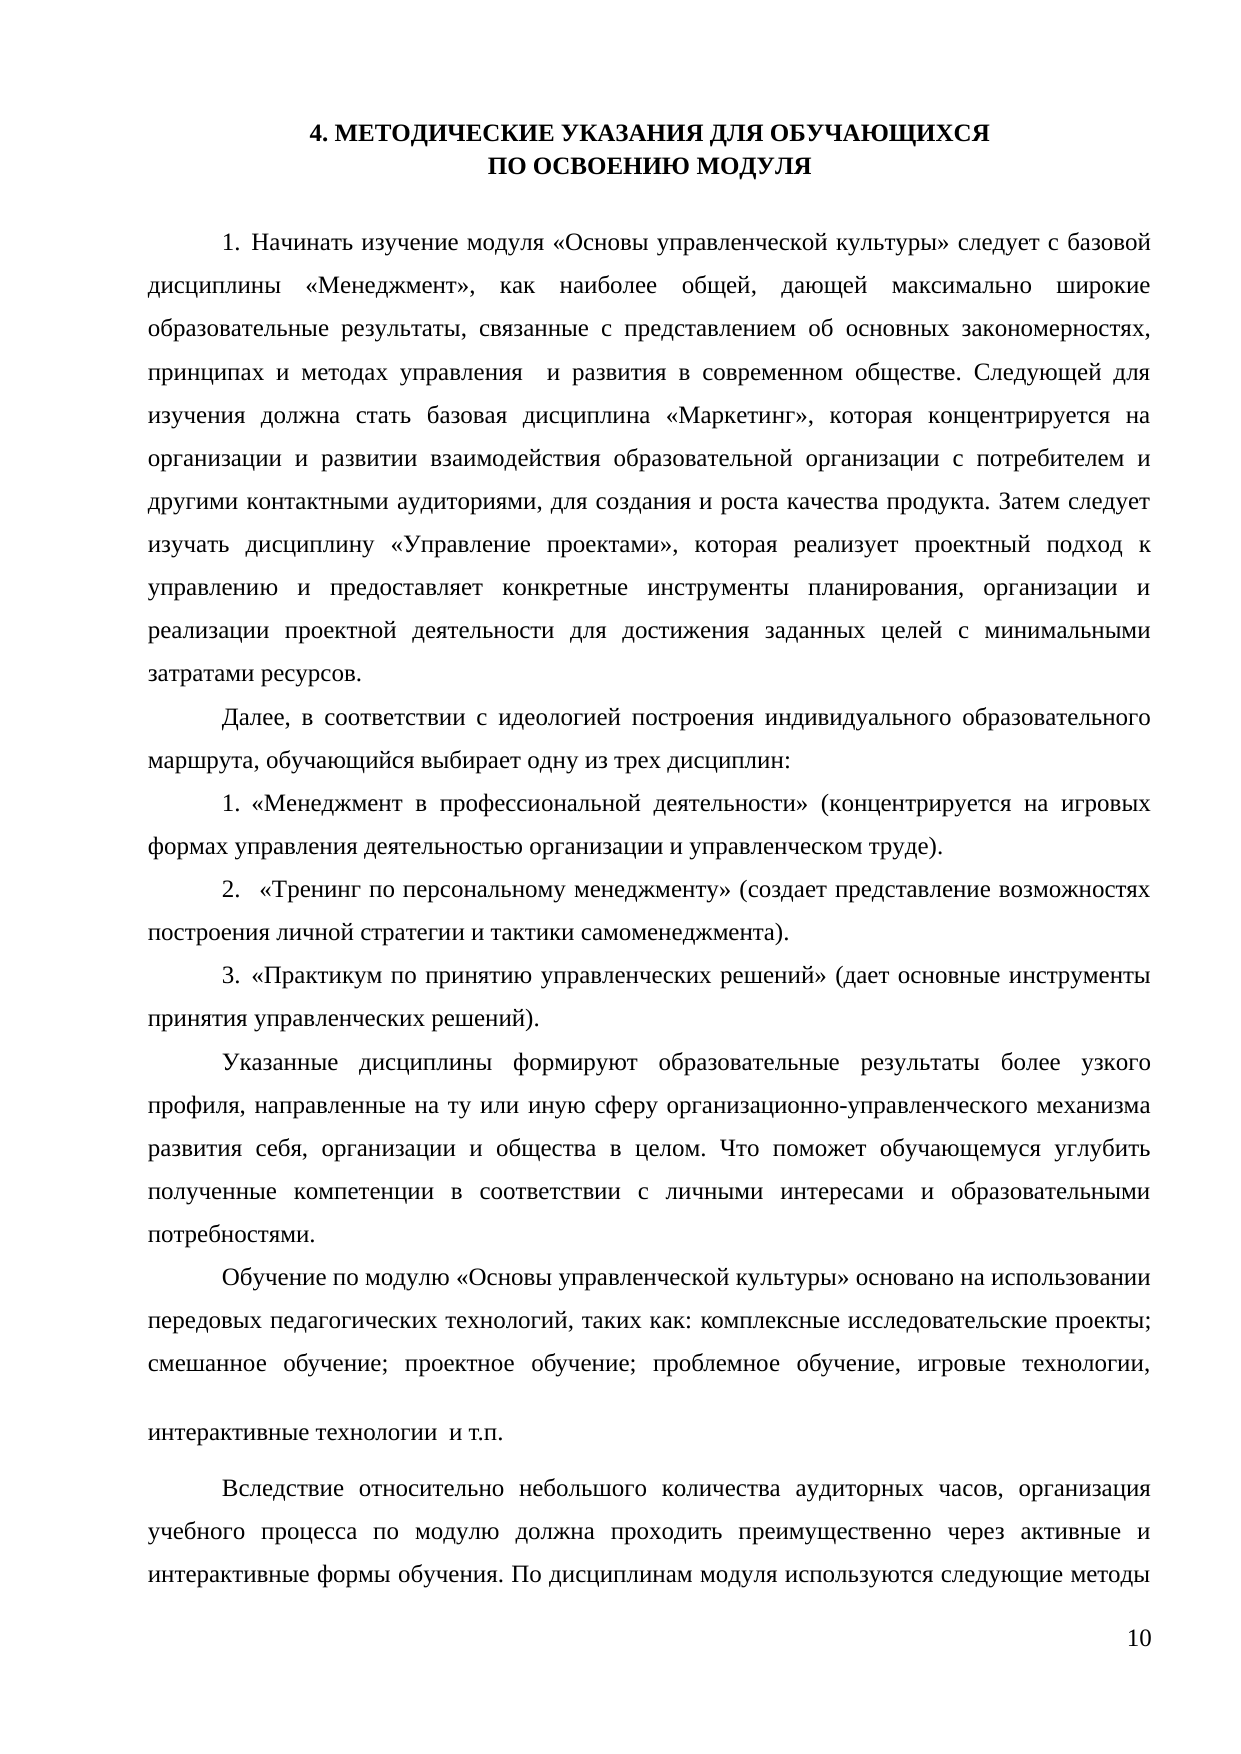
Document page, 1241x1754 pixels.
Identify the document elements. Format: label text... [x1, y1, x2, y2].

text Далее, в соответствии с идеологией построения индивидуального образовательного маршрута, обучающийся выбирает одну из трех дисциплин: [148, 702, 1152, 773]
list «Менеджмент в профессиональной деятельности» (концентрируется на игровых формах управления деятельностью организации и управленческом труде). [148, 788, 1152, 860]
text 4. Методические указания для обучающихся [148, 118, 1152, 147]
text Обучение по модулю «Основы управленческой культуры» основано на использовании передовых педагогических технологий, таких как: комплексные исследовательские проекты; смешанное обучение; проектное обучение; проблемное обучение, игровые технологии, интерактивные технологии и т.п. [148, 1262, 1152, 1449]
list «Тренинг по персональному менеджменту» (создает представление возможностях построения личной стратегии и тактики самоменеджмента). [148, 874, 1152, 946]
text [148, 1473, 1152, 1588]
text по освоению Модуля [148, 151, 1152, 180]
text Указанные дисциплины формируют образовательные результаты более узкого профиля, направленные на ту или иную сферу организационно-управленческого механизма развития себя, организации и общества в целом. Что поможет обучающемуся углубить полученные компетенции в соответствии с личными интересами и образовательными потребностями. [148, 1047, 1152, 1248]
list «Практикум по принятию управленческих решений» (дает основные инструменты принятия управленческих решений). [148, 960, 1152, 1032]
list Начинать изучение модуля «Основы управленческой культуры» следует с базовой дисциплины «Менеджмент», как наиболее общей, дающей максимально широкие образовательные результаты, связанные с представлением об основных закономерностях, принципах и методах управления и развития в современном обществе. Следующей для изучения должна стать базовая дисциплина «Маркетинг», которая концентрируется на организации и развитии взаимодействия образовательной организации с потребителем и другими контактными аудиториями, для создания и роста качества продукта. Затем следует изучать дисциплину «Управление проектами», которая реализует проектный подход к управлению и предоставляет конкретные инструменты планирования, организации и реализации проектной деятельности для достижения заданных целей с минимальными затратами ресурсов. [148, 227, 1152, 687]
